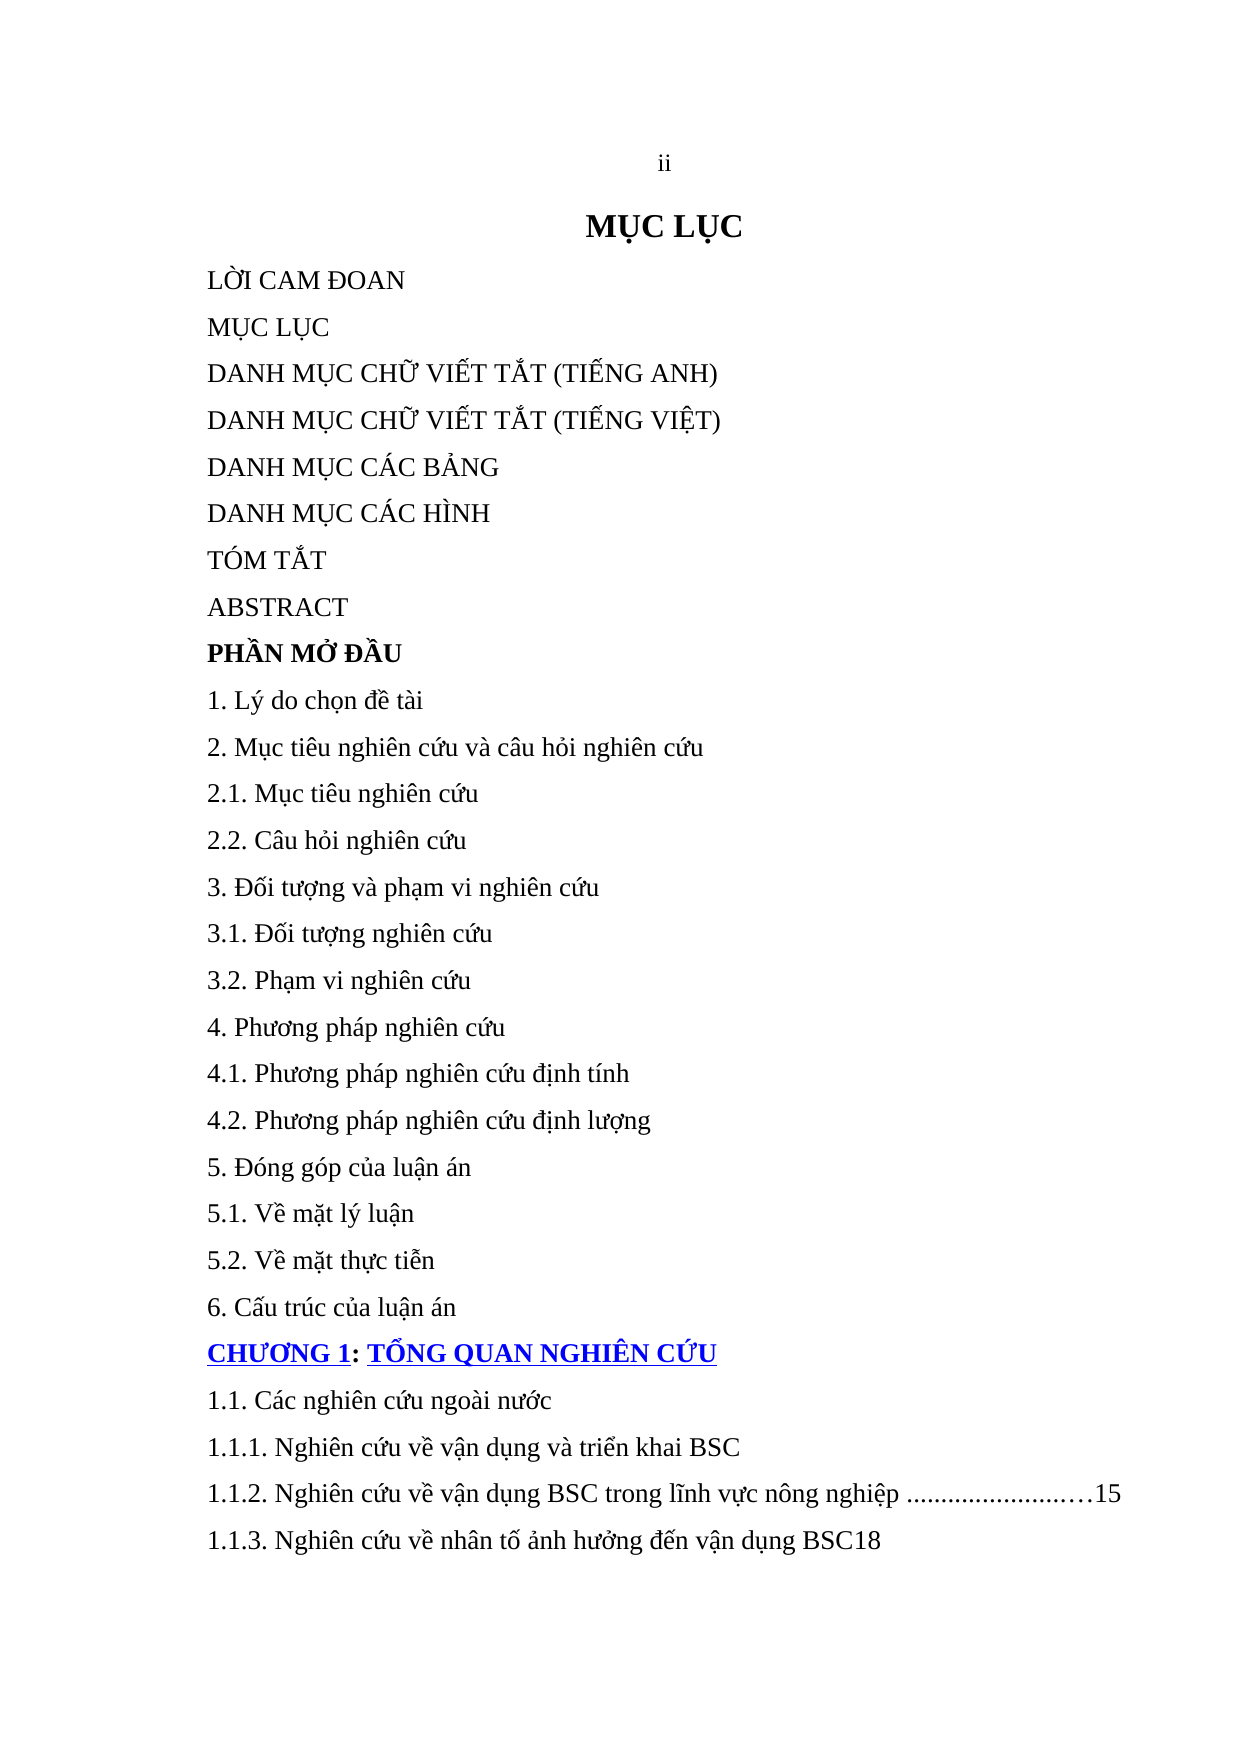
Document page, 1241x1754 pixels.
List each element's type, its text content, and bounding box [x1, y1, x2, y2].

text 5.1. Về mặt lý luận 8 [207, 1198, 1122, 1229]
text 5. Đóng góp của luận án 8 [207, 1151, 1122, 1182]
text 1.1.1. Nghiên cứu về vận dụng và triển khai BSC 11 [207, 1431, 1122, 1462]
text 4.2. Phương pháp nghiên cứu định lượng 7 [207, 1104, 1122, 1135]
text 4. Phương pháp nghiên cứu 7 [207, 1011, 1122, 1042]
text CHƯƠNG 1: TỔNG QUAN NGHIÊN CỨU 11 [207, 1338, 1122, 1369]
text 5.2. Về mặt thực tiễn 8 [207, 1244, 1122, 1275]
text DANH MỤC CÁC BẢNG viii [207, 451, 1122, 482]
subtitle MỤC LỤC [207, 207, 1122, 245]
text ABSTRACT xiii [207, 591, 1122, 622]
text 4.1. Phương pháp nghiên cứu định tính 7 [207, 1058, 1122, 1089]
text 1.1.2. Nghiên cứu về vận dụng BSC trong lĩnh vực nông nghiệp …15 [207, 1478, 1122, 1509]
text 3.1. Đối tượng nghiên cứu 6 [207, 918, 1122, 949]
text PHẦN MỞ ĐẦU 1 [207, 638, 1122, 669]
text DANH MỤC CHỮ VIẾT TẮT (TIẾNG VIỆT) vii [207, 404, 1122, 435]
text 3. Đối tượng và phạm vi nghiên cứu 6 [207, 871, 1122, 902]
text 2. Mục tiêu nghiên cứu và câu hỏi nghiên cứu 5 [207, 731, 1122, 762]
text 1. Lý do chọn đề tài 1 [207, 684, 1122, 715]
text 1.1.3. Nghiên cứu về nhân tố ảnh hưởng đến vận dụng BSC 18 [207, 1524, 1122, 1555]
text DANH MỤC CÁC HÌNH ix [207, 498, 1122, 529]
text 3.2. Phạm vi nghiên cứu 6 [207, 964, 1122, 995]
text 2.1. Mục tiêu nghiên cứu 5 [207, 778, 1122, 809]
text 1.1. Các nghiên cứu ngoài nước 11 [207, 1384, 1122, 1415]
text TÓM TẮT xi [207, 544, 1122, 575]
text 6. Cấu trúc của luận án 9 [207, 1291, 1122, 1322]
text MỤC LỤC ii [207, 311, 1122, 342]
text 2.2. Câu hỏi nghiên cứu 6 [207, 824, 1122, 855]
text LỜI CAM ĐOAN i [207, 264, 1122, 295]
text DANH MỤC CHỮ VIẾT TẮT (TIẾNG ANH) vii [207, 358, 1122, 389]
